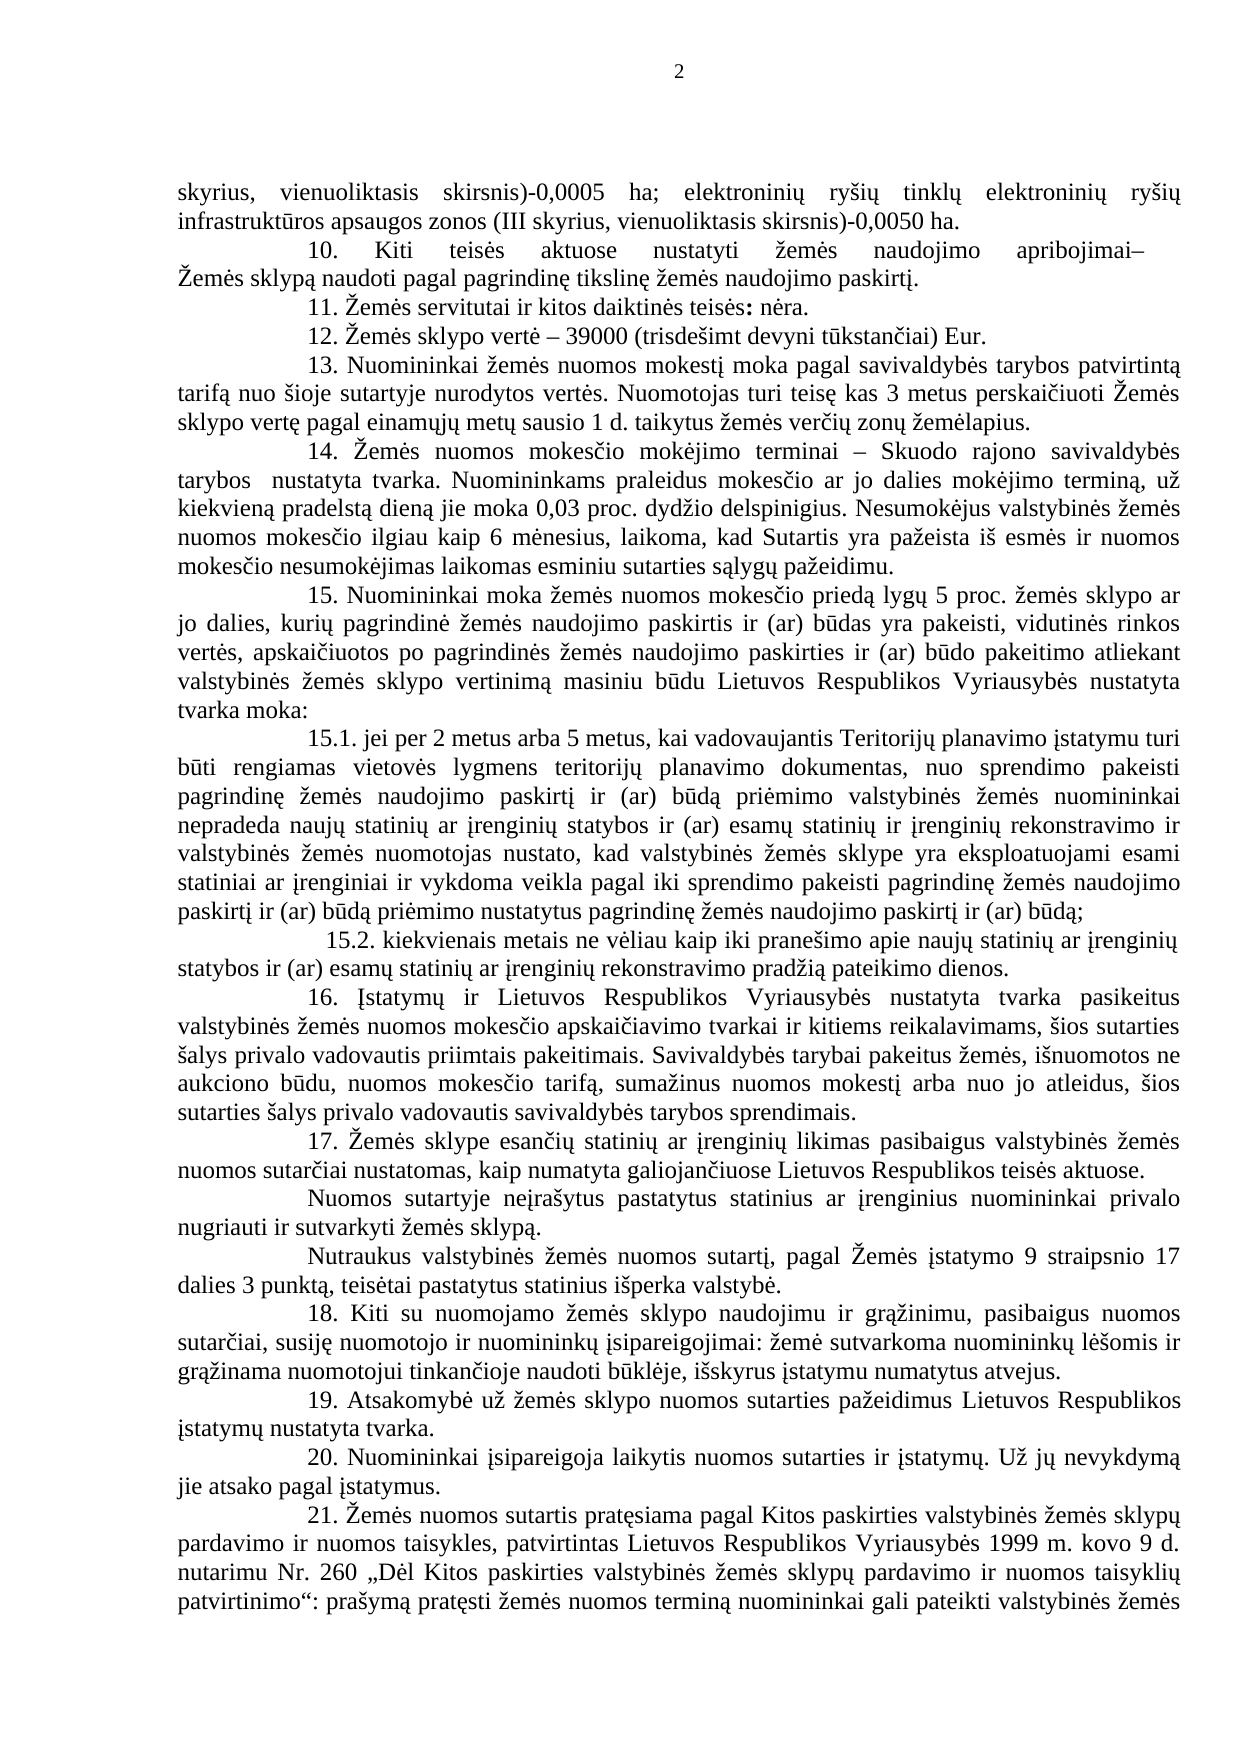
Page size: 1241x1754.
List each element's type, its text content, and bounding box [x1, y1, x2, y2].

text 15.1. jei per 2 metus arba 5 metus, kai vadovaujantis Teritorijų planavimo įstatymu turi būti rengiamas vietovės lygmens teritorijų planavimo dokumentas, nuo sprendimo pakeisti pagrindinę žemės naudojimo paskirtį ir (ar) būdą priėmimo valstybinės žemės nuomininkai nepradeda naujų statinių ar įrenginių statybos ir (ar) esamų statinių ir įrenginių rekonstravimo ir valstybinės žemės nuomotojas nustato, kad valstybinės žemės sklype yra eksploatuojami esami statiniai ar įrenginiai ir vykdoma veikla pagal iki sprendimo pakeisti pagrindinę žemės naudojimo paskirtį ir (ar) būdą priėmimo nustatytus pagrindinę žemės naudojimo paskirtį ir (ar) būdą; [177, 723, 1181, 925]
text 17. Žemės sklype esančių statinių ar įrenginių likimas pasibaigus valstybinės žemės nuomos sutarčiai nustatomas, kaip numatyta galiojančiuose Lietuvos Respublikos teisės aktuose. [177, 1126, 1181, 1183]
text 13. Nuomininkai žemės nuomos mokestį moka pagal savivaldybės tarybos patvirtintą tarifą nuo šioje sutartyje nurodytos vertės. Nuomotojas turi teisę kas 3 metus perskaičiuoti Žemės sklypo vertę pagal einamųjų metų sausio 1 d. taikytus žemės verčių zonų žemėlapius. [177, 350, 1181, 436]
text 10. Kiti teisės aktuose nustatyti žemės naudojimo apribojimai– Žemės sklypą naudoti pagal pagrindinę tikslinę žemės naudojimo paskirtį. [177, 235, 1181, 292]
text Nuomos sutartyje neįrašytus pastatytus statinius ar įrenginius nuomininkai privalo nugriauti ir sutvarkyti žemės sklypą. [177, 1183, 1181, 1241]
text 14. Žemės nuomos mokesčio mokėjimo terminai – Skuodo rajono savivaldybės tarybos nustatyta tvarka. Nuomininkams praleidus mokesčio ar jo dalies mokėjimo terminą, už kiekvieną pradelstą dieną jie moka 0,03 proc. dydžio delspinigius. Nesumokėjus valstybinės žemės nuomos mokesčio ilgiau kaip 6 mėnesius, laikoma, kad Sutartis yra pažeista iš esmės ir nuomos mokesčio nesumokėjimas laikomas esminiu sutarties sąlygų pažeidimu. [177, 436, 1181, 580]
text 12. Žemės sklypo vertė – 39000 (trisdešimt devyni tūkstančiai) Eur. [177, 321, 1181, 350]
text 20. Nuomininkai įsipareigoja laikytis nuomos sutarties ir įstatymų. Už jų nevykdymą jie atsako pagal įstatymus. [177, 1442, 1181, 1500]
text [177, 177, 1181, 235]
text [177, 1500, 1181, 1615]
text 15.2. kiekvienais metais ne vėliau kaip iki pranešimo apie naujų statinių ar įrenginių statybos ir (ar) esamų statinių ar įrenginių rekonstravimo pradžią pateikimo dienos. [177, 925, 1181, 982]
text 16. Įstatymų ir Lietuvos Respublikos Vyriausybės nustatyta tvarka pasikeitus valstybinės žemės nuomos mokesčio apskaičiavimo tvarkai ir kitiems reikalavimams, šios sutarties šalys privalo vadovautis priimtais pakeitimais. Savivaldybės tarybai pakeitus žemės, išnuomotos ne aukciono būdu, nuomos mokesčio tarifą, sumažinus nuomos mokestį arba nuo jo atleidus, šios sutarties šalys privalo vadovautis savivaldybės tarybos sprendimais. [177, 982, 1181, 1126]
text 15. Nuomininkai moka žemės nuomos mokesčio priedą lygų 5 proc. žemės sklypo ar jo dalies, kurių pagrindinė žemės naudojimo paskirtis ir (ar) būdas yra pakeisti, vidutinės rinkos vertės, apskaičiuotos po pagrindinės žemės naudojimo paskirties ir (ar) būdo pakeitimo atliekant valstybinės žemės sklypo vertinimą masiniu būdu Lietuvos Respublikos Vyriausybės nustatyta tvarka moka: [177, 580, 1181, 723]
text 19. Atsakomybė už žemės sklypo nuomos sutarties pažeidimus Lietuvos Respublikos įstatymų nustatyta tvarka. [177, 1385, 1181, 1442]
text 18. Kiti su nuomojamo žemės sklypo naudojimu ir grąžinimu, pasibaigus nuomos sutarčiai, susiję nuomotojo ir nuomininkų įsipareigojimai: žemė sutvarkoma nuomininkų lėšomis ir grąžinama nuomotojui tinkančioje naudoti būklėje, išskyrus įstatymu numatytus atvejus. [177, 1298, 1181, 1385]
text 11. Žemės servitutai ir kitos daiktinės teisės: nėra. [177, 292, 1181, 321]
text Nutraukus valstybinės žemės nuomos sutartį, pagal Žemės įstatymo 9 straipsnio 17 dalies 3 punktą, teisėtai pastatytus statinius išperka valstybė. [177, 1241, 1181, 1298]
